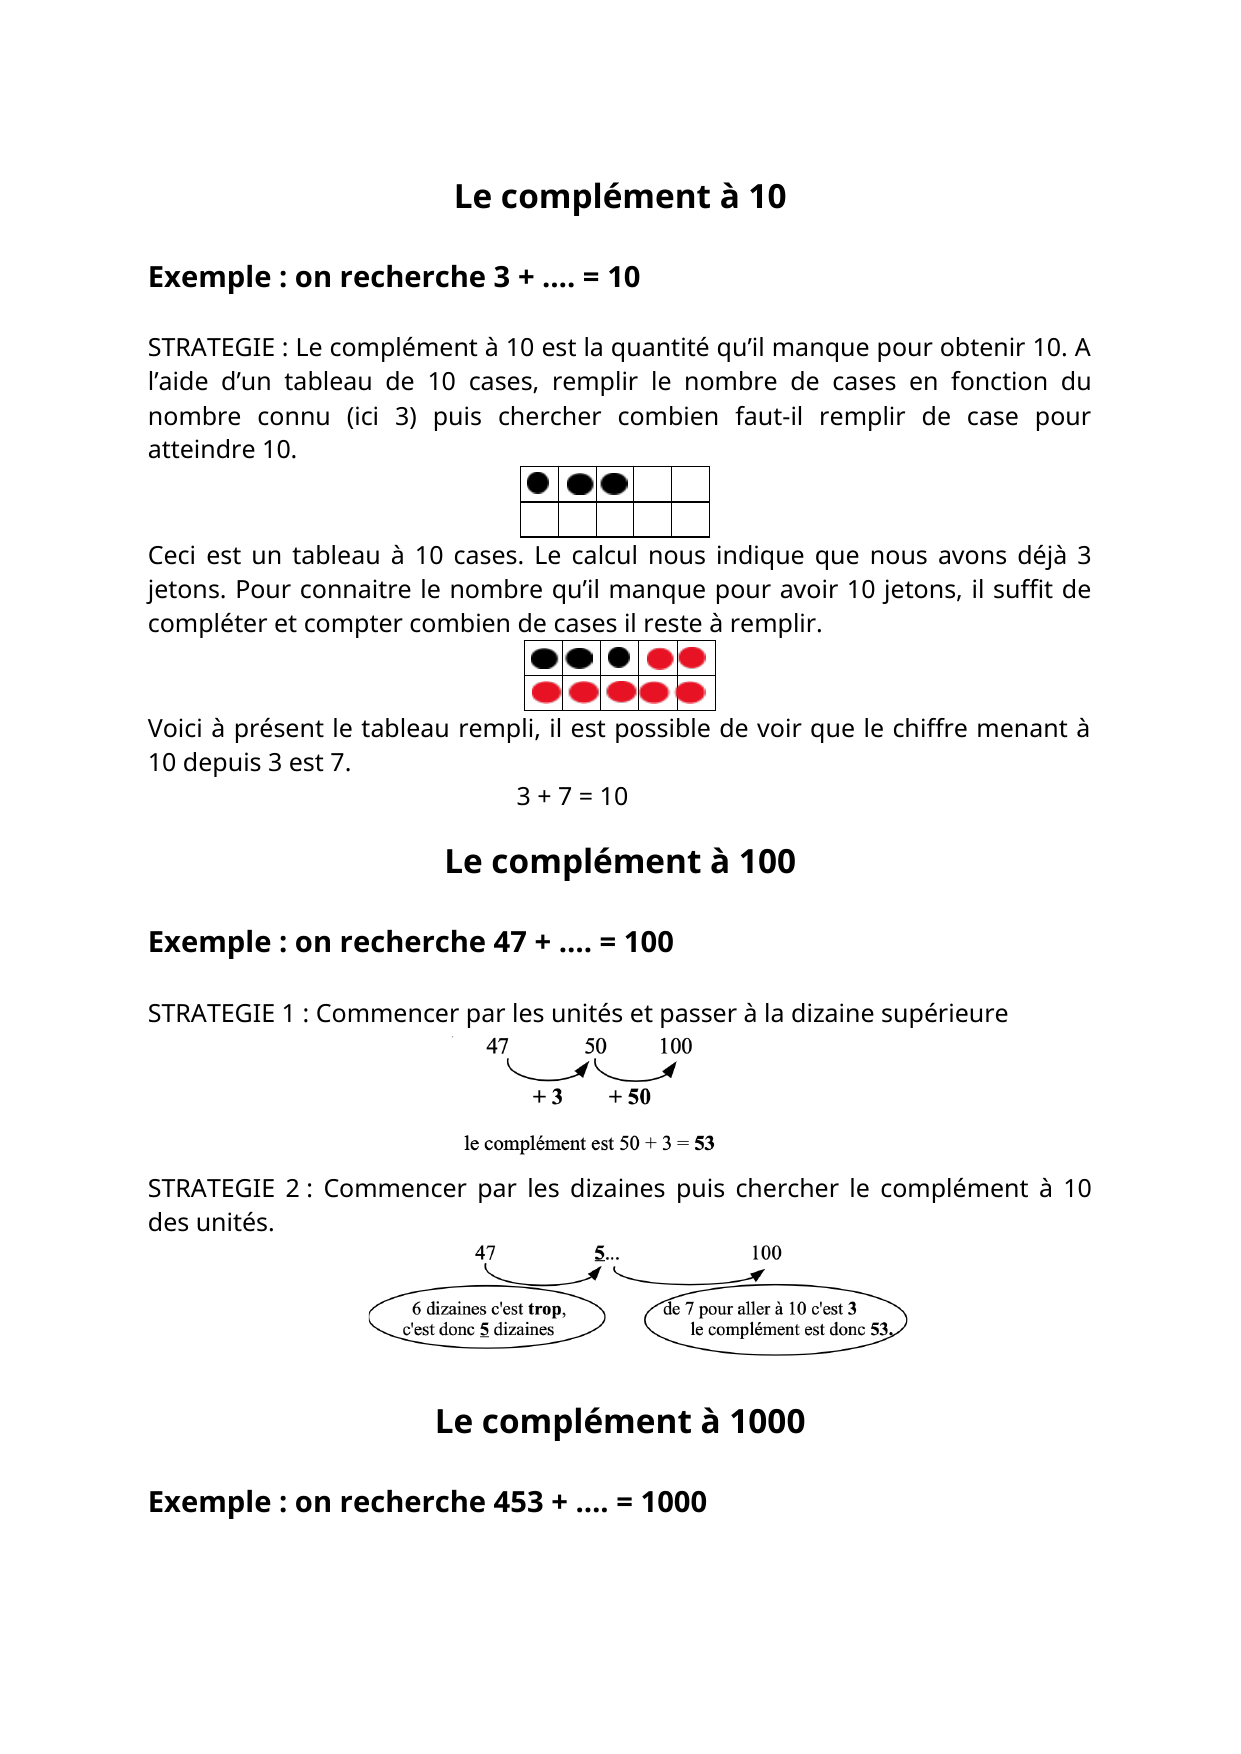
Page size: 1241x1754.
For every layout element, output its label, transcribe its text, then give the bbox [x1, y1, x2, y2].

subtitle Le complément à 100 [148, 838, 1093, 883]
table_cell [634, 503, 671, 536]
text Ceci est un tableau à 10 cases. Le calcul nous indique que nous avons déjà 3 jetons. Pour connaitre le nombre qu’il manque pour avoir 10 jetons, il suffit de compléter et compter combien de cases il reste à remplir. [148, 537, 1093, 640]
table_header [601, 641, 638, 675]
table_cell [521, 503, 558, 536]
subtitle Exemple : on recherche 47 + …. = 100 [148, 922, 1093, 961]
table_header [634, 467, 671, 501]
text STRATEGIE 1 : Commencer par les unités et passer à la dizaine supérieure [148, 996, 1093, 1029]
table_header [678, 641, 715, 675]
subtitle Le complément à 10 [148, 173, 1093, 218]
table_cell [563, 704, 600, 710]
table_cell [601, 704, 638, 710]
table_header [639, 641, 677, 675]
picture [647, 647, 706, 670]
table_cell [597, 503, 633, 536]
table_header [521, 467, 558, 501]
table_header [525, 641, 562, 675]
picture [442, 1029, 730, 1171]
table_cell [639, 676, 677, 681]
table_cell [678, 676, 715, 710]
table_cell [525, 676, 562, 710]
text Voici à présent le tableau rempli, il est possible de voir que le chiffre menant à 10 depuis 3 est 7. [148, 711, 1093, 779]
text STRATEGIE : Le complément à 10 est la quantité qu’il manque pour obtenir 10. A l’aide d’un tableau de 10 cases, remplir le nombre de cases en fonction du nombre connu (ici 3) puis chercher combien faut-il remplir de case pour atteindre 10. [148, 330, 1093, 466]
text 3 + 7 = 10 [148, 779, 1093, 813]
table_cell [559, 503, 596, 536]
text STRATEGIE 2 : Commencer par les dizaines puis chercher le complément à 10 des unités. [148, 1171, 1093, 1239]
picture [527, 472, 549, 494]
table_cell [601, 676, 638, 681]
picture [608, 647, 630, 668]
subtitle Exemple : on recherche 3 + …. = 10 [148, 256, 1093, 296]
picture [368, 1238, 909, 1373]
table_header [563, 641, 600, 675]
picture [567, 473, 628, 495]
picture [532, 681, 706, 704]
table_header [559, 467, 596, 501]
table_cell [672, 503, 709, 536]
subtitle Exemple : on recherche 453 + …. = 1000 [148, 1482, 1093, 1521]
subtitle Le complément à 1000 [148, 1398, 1093, 1443]
table_header [672, 467, 709, 501]
picture [531, 648, 593, 669]
table_cell [563, 676, 600, 681]
table_cell [639, 704, 677, 710]
table_header [597, 467, 633, 501]
